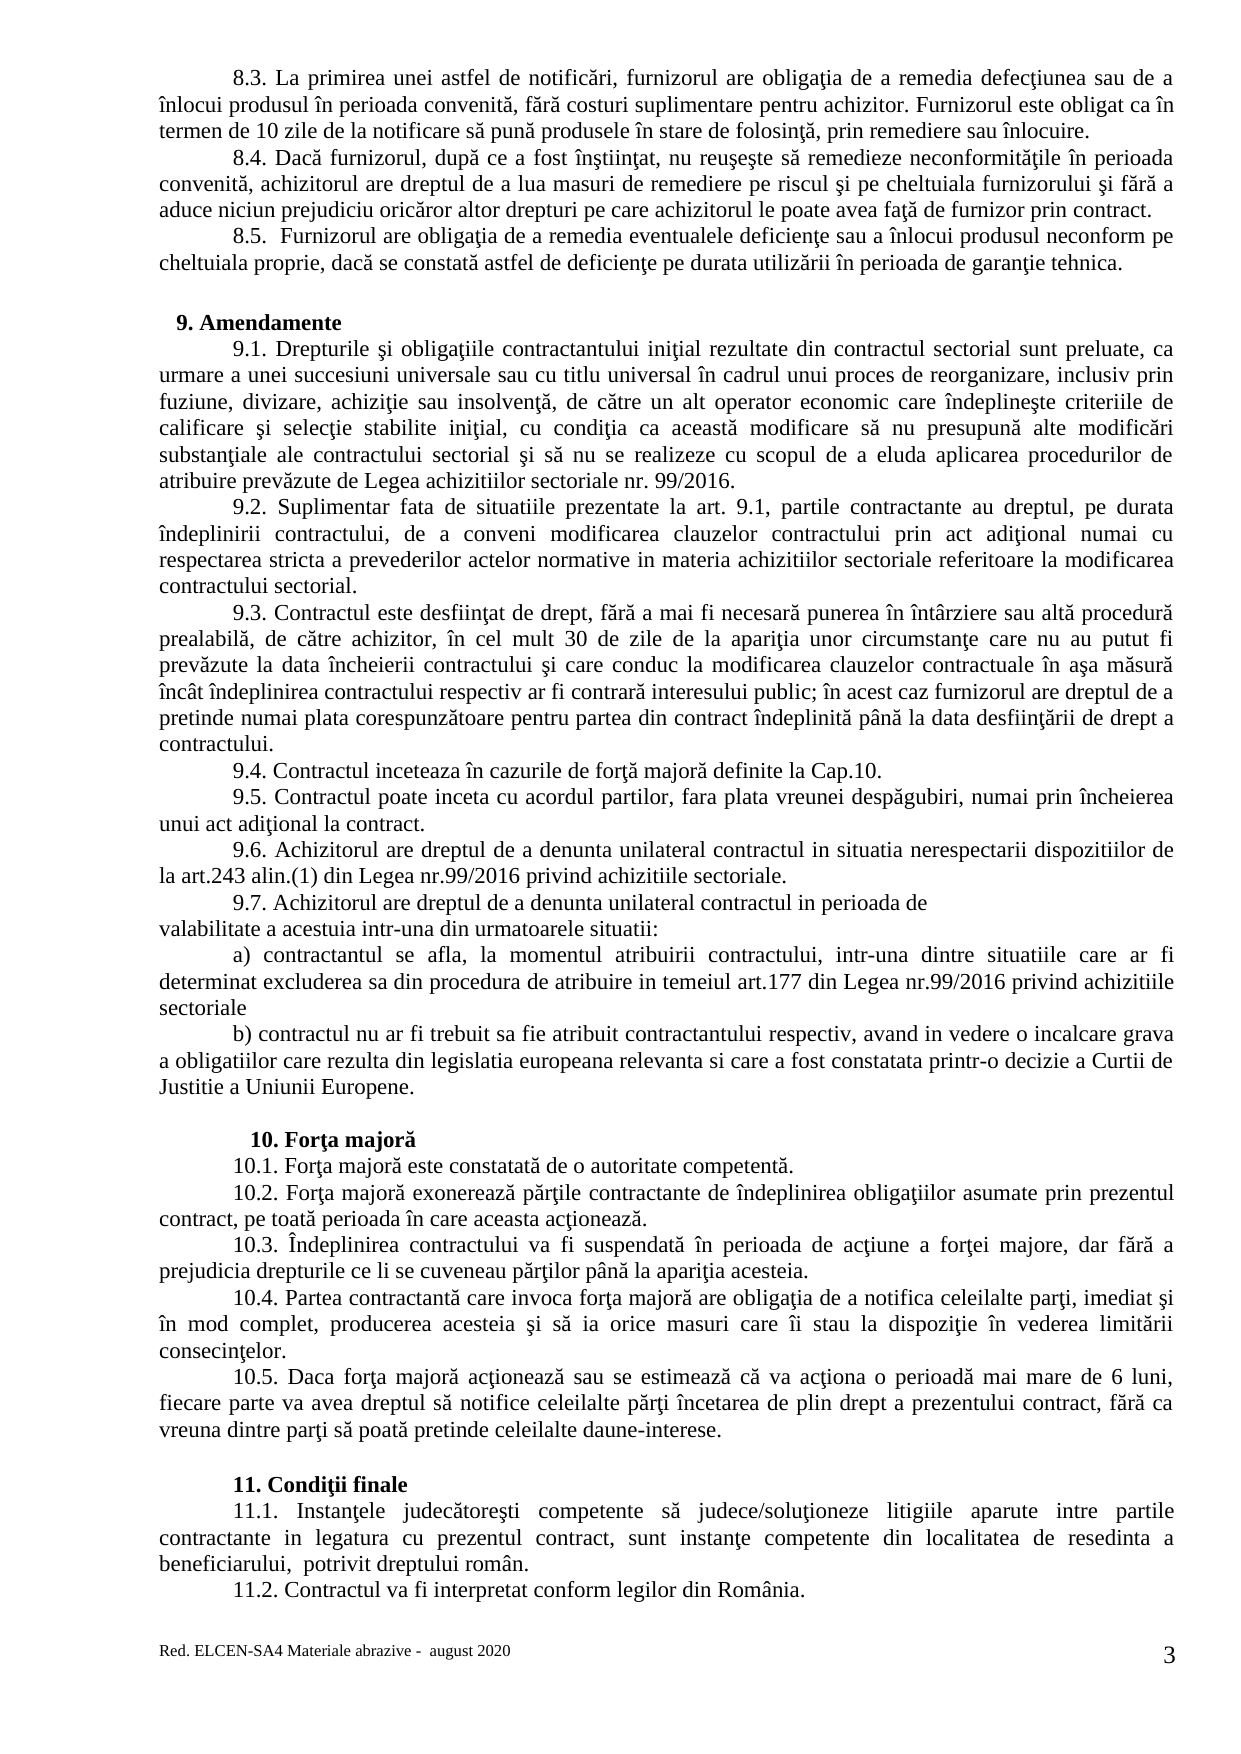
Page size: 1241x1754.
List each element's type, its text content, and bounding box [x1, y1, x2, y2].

text 9.2. Suplimentar fata de situatiile prezentate la art. 9.1, partile contractante au dreptul, pe durata îndeplinirii contractului, de a conveni modificarea clauzelor contractului prin act adiţional numai cu respectarea stricta a prevederilor actelor normative in materia achizitiilor sectoriale referitoare la modificarea contractului sectorial. [159, 493, 1176, 599]
text 9. Amendamente [159, 309, 1176, 335]
text 9.3. Contractul este desfiinţat de drept, fără a mai fi necesară punerea în întârziere sau altă procedură prealabilă, de către achizitor, în cel mult 30 de zile de la apariţia unor circumstanţe care nu au putut fi prevăzute la data încheierii contractului şi care conduc la modificarea clauzelor contractuale în aşa măsură încât îndeplinirea contractului respectiv ar fi contrară interesului public; în acest caz furnizorul are dreptul de a pretinde numai plata corespunzătoare pentru partea din contract îndeplinită până la data desfiinţării de drept a contractului. [159, 599, 1176, 757]
text 11. Condiţii finale [159, 1471, 1176, 1497]
text 9.5. Contractul poate inceta cu acordul partilor, fara plata vreunei despăgubiri, numai prin încheierea unui act adiţional la contract. [159, 783, 1176, 836]
text 10. Forţa majoră [159, 1126, 1176, 1152]
text 10.1. Forţa majoră este constatată de o autoritate competentă. [159, 1152, 1176, 1178]
text 10.3. Îndeplinirea contractului va fi suspendată în perioada de acţiune a forţei majore, dar fără a prejudicia drepturile ce li se cuveneau părţilor până la apariţia acesteia. [159, 1231, 1176, 1284]
text 8.3. La primirea unei astfel de notificări, furnizorul are obligaţia de a remedia defecţiunea sau de a înlocui produsul în perioada convenită, fără costuri suplimentare pentru achizitor. Furnizorul este obligat ca în termen de 10 zile de la notificare să pună produsele în stare de folosinţă, prin remediere sau înlocuire. [159, 64, 1176, 143]
text 10.4. Partea contractantă care invoca forţa majoră are obligaţia de a notifica celeilalte parţi, imediat şi în mod complet, producerea acesteia şi să ia orice masuri care îi stau la dispoziţie în vederea limitării consecinţelor. [159, 1284, 1176, 1363]
text 11.1. Instanţele judecătoreşti competente să judece/soluţioneze litigiile aparute intre partile contractante in legatura cu prezentul contract, sunt instanţe competente din localitatea de resedinta a beneficiarului, potrivit dreptului român. [159, 1497, 1176, 1576]
text b) contractul nu ar fi trebuit sa fie atribuit contractantului respectiv, avand in vedere o incalcare grava a obligatiilor care rezulta din legislatia europeana relevanta si care a fost constatata printr-o decizie a Curtii de Justitie a Uniunii Europene. [159, 1020, 1176, 1099]
text 10.2. Forţa majoră exonerează părţile contractante de îndeplinirea obligaţiilor asumate prin prezentul contract, pe toată perioada în care aceasta acţionează. [159, 1178, 1176, 1231]
text valabilitate a acestuia intr-una din urmatoarele situatii: [159, 915, 1176, 941]
text 9.7. Achizitorul are dreptul de a denunta unilateral contractul in perioada de [159, 889, 1176, 915]
text 9.1. Drepturile şi obligaţiile contractantului iniţial rezultate din contractul sectorial sunt preluate, ca urmare a unei succesiuni universale sau cu titlu universal în cadrul unui proces de reorganizare, inclusiv prin fuziune, divizare, achiziţie sau insolvenţă, de către un alt operator economic care îndeplineşte criteriile de calificare şi selecţie stabilite iniţial, cu condiţia ca această modificare să nu presupună alte modificări substanţiale ale contractului sectorial şi să nu se realizeze cu scopul de a eluda aplicarea procedurilor de atribuire prevăzute de Legea achizitiilor sectoriale nr. 99/2016. [159, 335, 1176, 493]
text 9.6. Achizitorul are dreptul de a denunta unilateral contractul in situatia nerespectarii dispozitiilor de la art.243 alin.(1) din Legea nr.99/2016 privind achizitiile sectoriale. [159, 836, 1176, 889]
text 8.4. Dacă furnizorul, după ce a fost înştiinţat, nu reuşeşte să remedieze neconformităţile în perioada convenită, achizitorul are dreptul de a lua masuri de remediere pe riscul şi pe cheltuiala furnizorului şi fără a aduce niciun prejudiciu oricăror altor drepturi pe care achizitorul le poate avea faţă de furnizor prin contract. [159, 143, 1176, 223]
text 8.5. Furnizorul are obligaţia de a remedia eventualele deficienţe sau a înlocui produsul neconform pe cheltuiala proprie, dacă se constată astfel de deficienţe pe durata utilizării în perioada de garanţie tehnica. [159, 223, 1176, 275]
text 9.4. Contractul inceteaza în cazurile de forţă majoră definite la Cap.10. [159, 757, 1176, 783]
text 11.2. Contractul va fi interpretat conform legilor din România. [159, 1576, 1176, 1603]
text a) contractantul se afla, la momentul atribuirii contractului, intr-una dintre situatiile care ar fi determinat excluderea sa din procedura de atribuire in temeiul art.177 din Legea nr.99/2016 privind achizitiile sectoriale [159, 941, 1176, 1020]
text 10.5. Daca forţa majoră acţionează sau se estimează că va acţiona o perioadă mai mare de 6 luni, fiecare parte va avea dreptul să notifice celeilalte părţi încetarea de plin drept a prezentului contract, fără ca vreuna dintre parţi să poată pretinde celeilalte daune-interese. [159, 1363, 1176, 1442]
